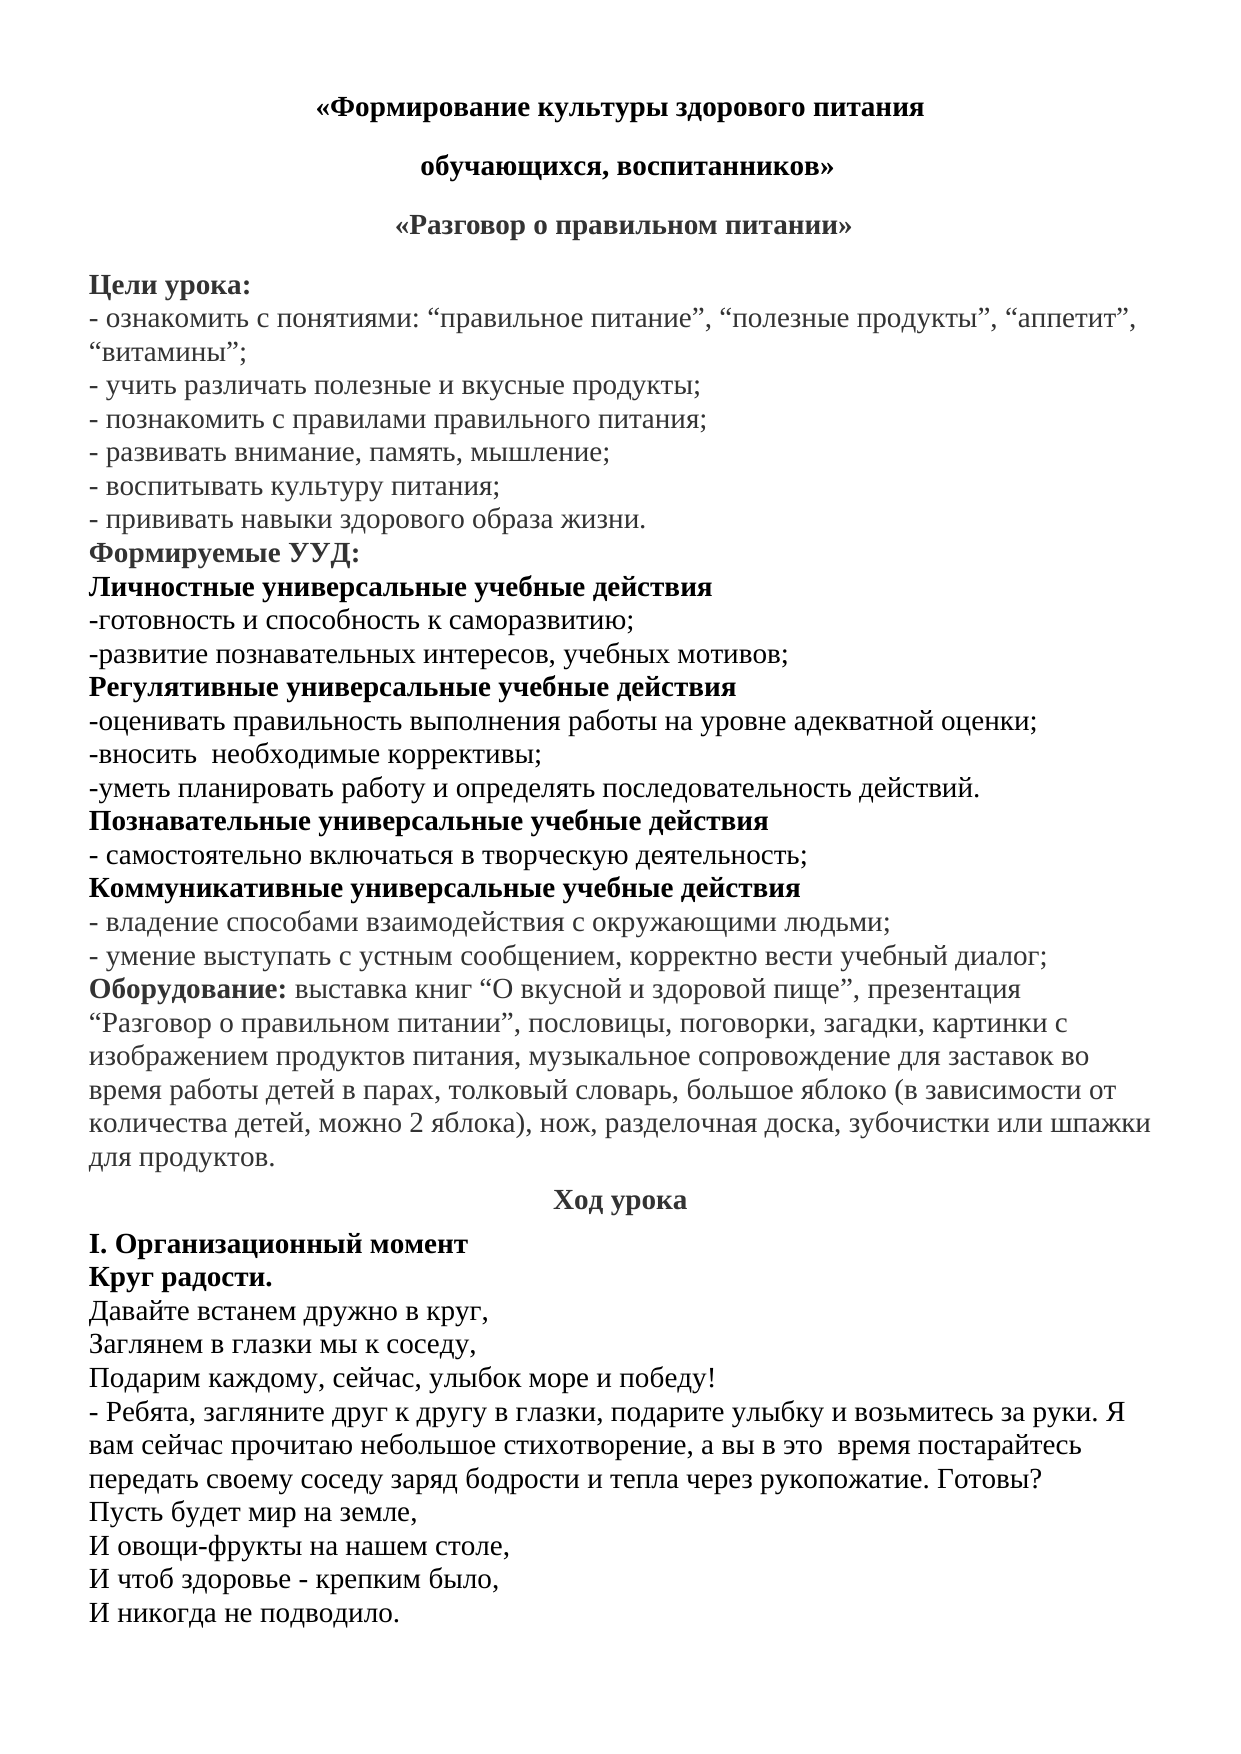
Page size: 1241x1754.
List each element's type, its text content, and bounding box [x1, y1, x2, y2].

text Заглянем в глазки мы к соседу, [89, 1327, 1152, 1360]
text «Формирование культуры здорового питания [89, 89, 1152, 122]
text Давайте встанем дружно в круг, [89, 1293, 1152, 1327]
text «Разговор о правильном питании» [89, 207, 1152, 241]
text Круг радости. [89, 1259, 1152, 1293]
text Цели урока: - ознакомить с понятиями: “правильное питание”, “полезные продукты”, “аппетит”, “витамины”; - учить различать полезные и вкусные продукты; - познакомить с правилами правильного питания; - развивать внимание, память, мышление; - воспитывать культуру питания; - прививать навыки здорового образа жизни. Формируемые УУД: Личностные универсальные учебные действия -готовность и способность к саморазвитию; -развитие познавательных интересов, учебных мотивов; Регулятивные универсальные учебные действия -оценивать правильность выполнения работы на уровне адекватной оценки; -вносить необходимые коррективы; -уметь планировать работу и определять последовательность действий. Познавательные универсальные учебные действия - самостоятельно включаться в творческую деятельность; Коммуникативные универсальные учебные действия - владение способами взаимодействия с окружающими людьми; - умение выступать с устным сообщением, корректно вести учебный диалог; Оборудование: выставка книг “О вкусной и здоровой пище”, презентация “Разговор о правильном питании”, пословицы, поговорки, загадки, картинки с изображением продуктов питания, музыкальное сопровождение для заставок во время работы детей в парах, толковый словарь, большое яблоко (в зависимости от количества детей, можно 2 яблока), нож, разделочная доска, зубочистки или шпажки для продуктов. [89, 267, 1152, 1172]
text обучающихся, воспитанников» [89, 148, 1152, 182]
text I. Организационный момент [89, 1226, 1152, 1259]
text Ход урока [89, 1182, 1152, 1216]
text Подарим каждому, сейчас, улыбок море и победу! [89, 1360, 1152, 1394]
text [89, 1394, 1152, 1628]
